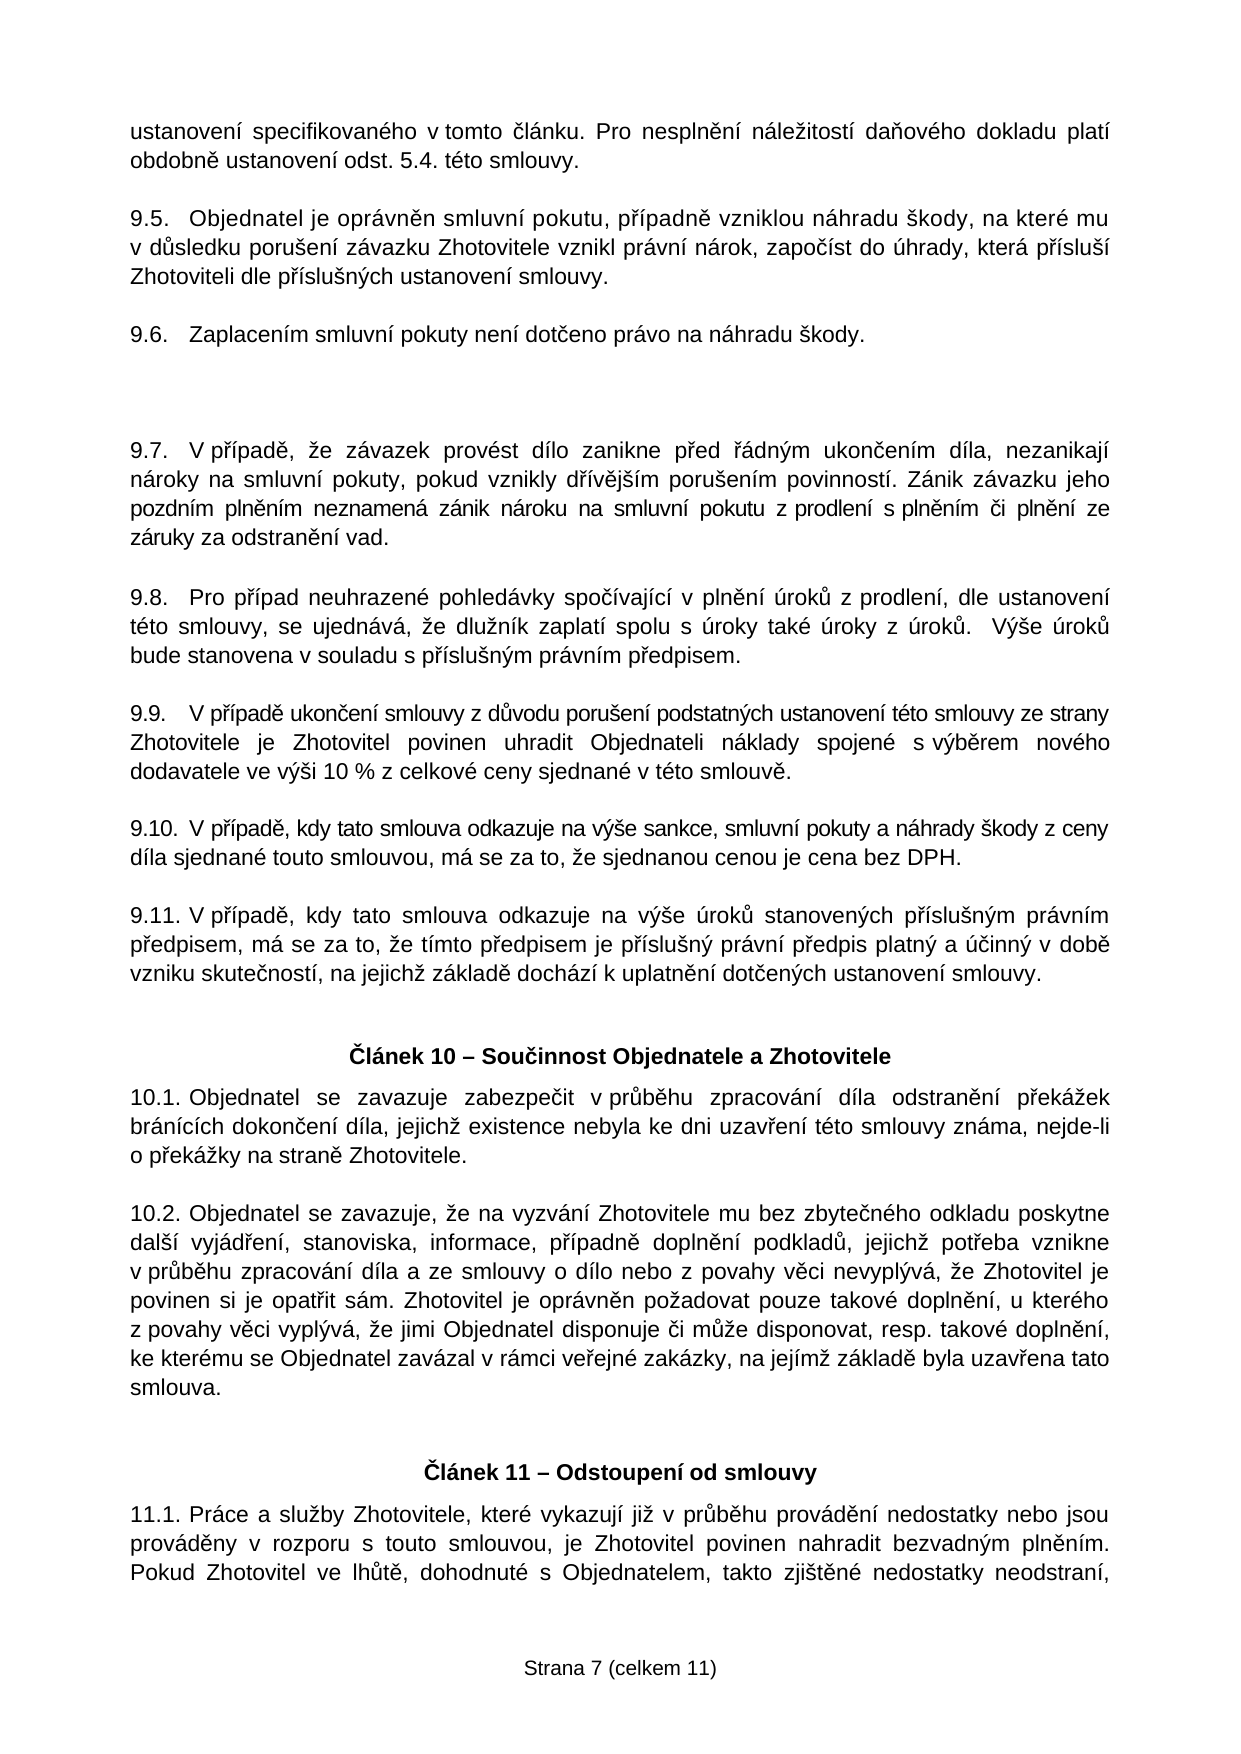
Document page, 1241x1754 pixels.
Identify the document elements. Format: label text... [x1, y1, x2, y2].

text 9.5. Objednatel je oprávněn smluvní pokutu, případně vzniklou náhradu škody, na které mu v důsledku porušení závazku Zhotovitele vznikl právní nárok, započíst do úhrady, která přísluší Zhotoviteli dle příslušných ustanovení smlouvy. [130, 205, 1110, 289]
text 9.6. Zaplacením smluvní pokuty není dotčeno právo na náhradu škody. [130, 321, 1110, 347]
text Článek 11 – Odstoupení od smlouvy [130, 1459, 1110, 1486]
text 9.11. V případě, kdy tato smlouva odkazuje na výše úroků stanovených příslušným právním předpisem, má se za to, že tímto předpisem je příslušný právní předpis platný a účinný v době vzniku skutečností, na jejichž základě dochází k uplatnění dotčených ustanovení smlouvy. [130, 902, 1110, 986]
text Článek 10 – Součinnost Objednatele a Zhotovitele [130, 1043, 1110, 1069]
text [130, 118, 1110, 173]
list 10.1. Objednatel se zavazuje zabezpečit v průběhu zpracování díla odstranění překážek bránících dokončení díla, jejichž existence nebyla ke dni uzavření této smlouvy známa, nejde-li o překážky na straně Zhotovitele. [130, 1084, 1110, 1168]
text 9.7. V případě, že závazek provést dílo zanikne před řádným ukončením díla, nezanikají nároky na smluvní pokuty, pokud vznikly dřívějším porušením povinností. Zánik závazku jeho pozdním plněním neznamená zánik nároku na smluvní pokutu z prodlení s plněním či plnění ze záruky za odstranění vad. [130, 437, 1110, 550]
text 9.9. V případě ukončení smlouvy z důvodu porušení podstatných ustanovení této smlouvy ze strany Zhotovitele je Zhotovitel povinen uhradit Objednateli náklady spojené s výběrem nového dodavatele ve výši 10 % z celkové ceny sjednané v této smlouvě. [130, 700, 1110, 784]
text 9.8. Pro případ neuhrazené pohledávky spočívající v plnění úroků z prodlení, dle ustanovení této smlouvy, se ujednává, že dlužník zaplatí spolu s úroky také úroky z úroků. Výše úroků bude stanovena v souladu s příslušným právním předpisem. [130, 584, 1110, 668]
text 9.10. V případě, kdy tato smlouva odkazuje na výše sankce, smluvní pokuty a náhrady škody z ceny díla sjednané touto smlouvou, má se za to, že sjednanou cenou je cena bez DPH. [130, 815, 1110, 871]
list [130, 1501, 1110, 1585]
list 10.2. Objednatel se zavazuje, že na vyzvání Zhotovitele mu bez zbytečného odkladu poskytne další vyjádření, stanoviska, informace, případně doplnění podkladů, jejichž potřeba vznikne v průběhu zpracování díla a ze smlouvy o dílo nebo z povahy věci nevyplývá, že Zhotovitel je povinen si je opatřit sám. Zhotovitel je oprávněn požadovat pouze takové doplnění, u kterého z povahy věci vyplývá, že jimi Objednatel disponuje či může disponovat, resp. takové doplnění, ke kterému se Objednatel zavázal v rámci veřejné zakázky, na jejímž základě byla uzavřena tato smlouva. [130, 1200, 1110, 1400]
